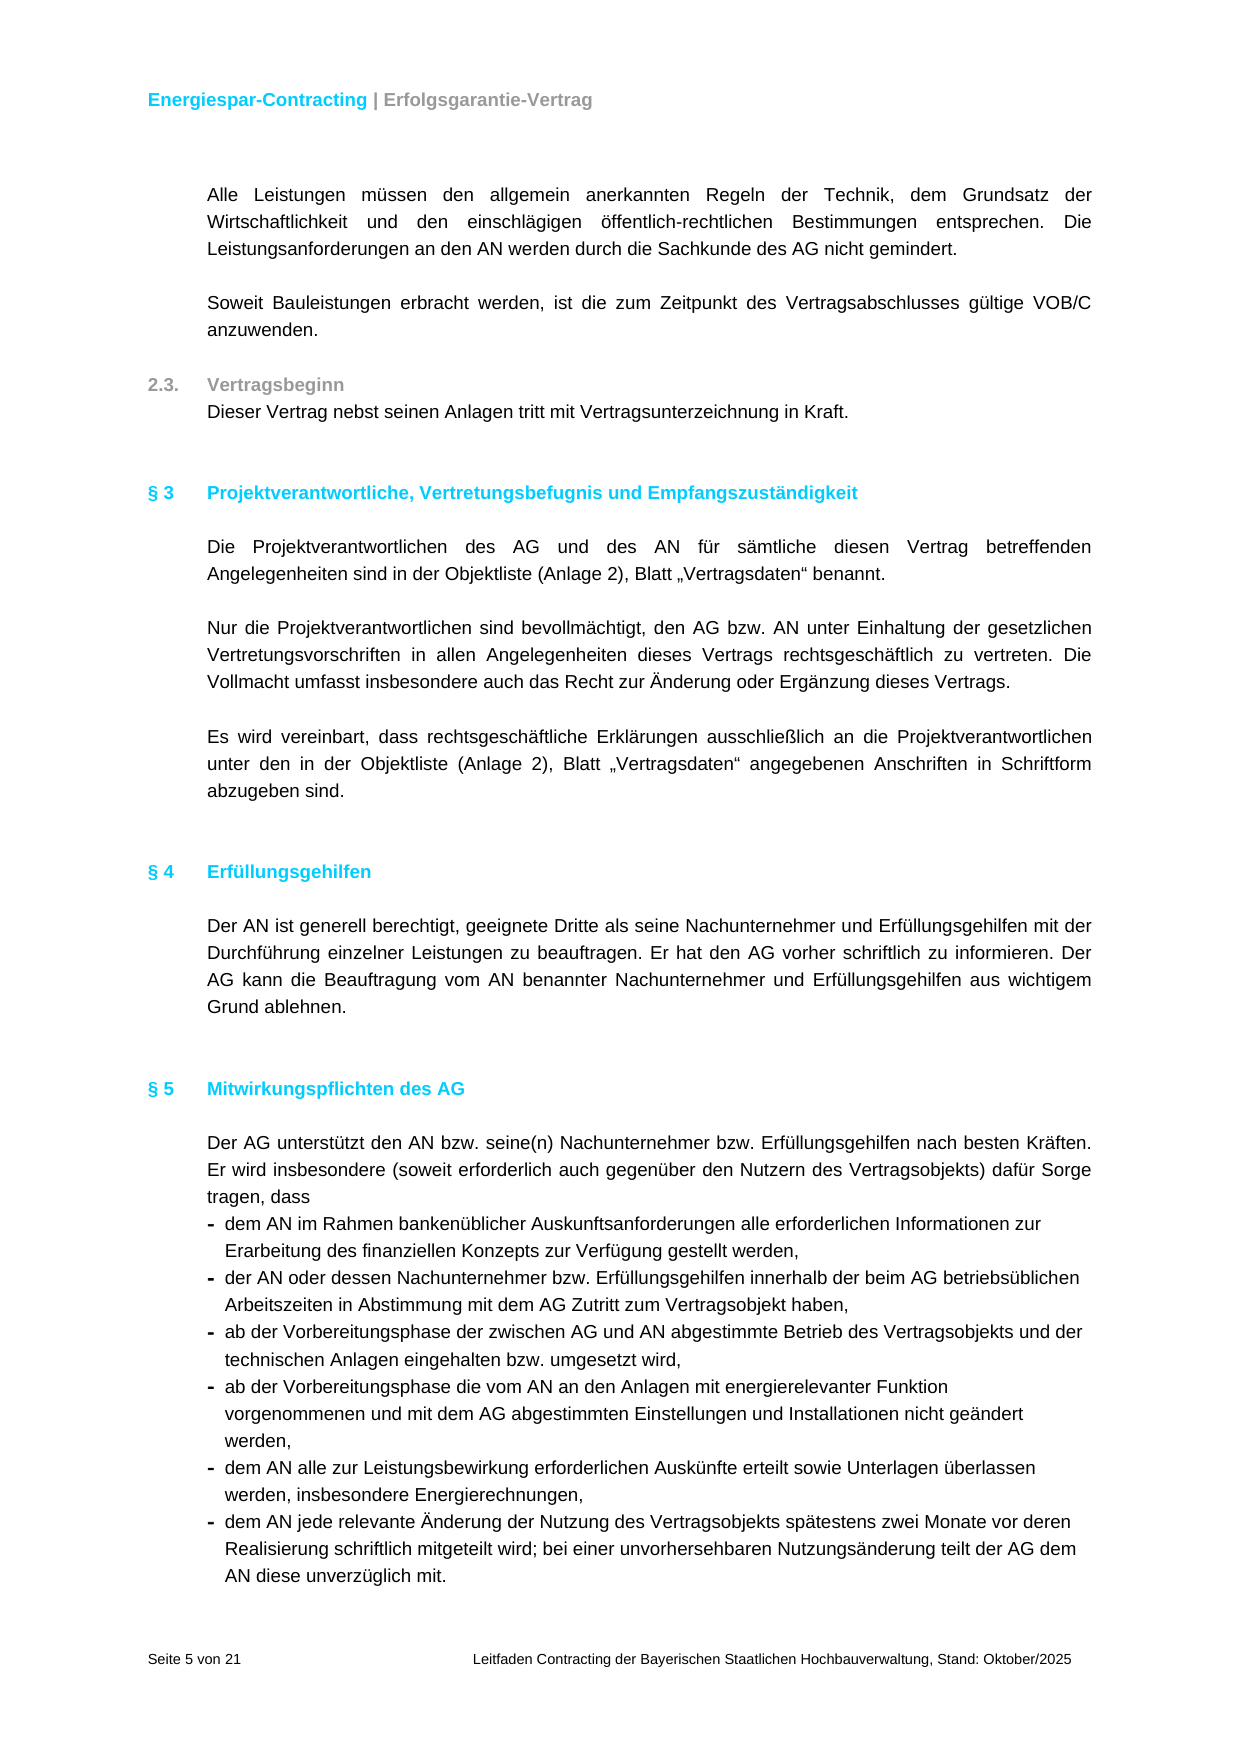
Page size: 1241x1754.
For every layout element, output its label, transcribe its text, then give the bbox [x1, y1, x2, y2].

list ab der Vorbereitungsphase die vom AN an den Anlagen mit energierelevanter Funktion vorgenommenen und mit dem AG abgestimmten Einstellungen und Installationen nicht geändert werden, [207, 1371, 1092, 1453]
text Es wird vereinbart, dass rechtsgeschäftliche Erklärungen ausschließlich an die Projektverantwortlichen unter den in der Objektliste (Anlage 2), Blatt „Vertragsdaten“ angegebenen Anschriften in Schriftform abzugeben sind. [207, 721, 1092, 803]
text Alle Leistungen müssen den allgemein anerkannten Regeln der Technik, dem Grundsatz der Wirtschaftlichkeit und den einschlägigen öffentlich-rechtlichen Bestimmungen entsprechen. Die Leistungsanforderungen an den AN werden durch die Sachkunde des AG nicht gemindert. [207, 180, 1092, 261]
text Soweit Bauleistungen erbracht werden, ist die zum Zeitpunkt des Vertragsabschlusses gültige VOB/C anzuwenden. [207, 288, 1092, 342]
text Die Projektverantwortlichen des AG und des AN für sämtliche diesen Vertrag betreffenden Angelegenheiten sind in der Objektliste (Anlage 2), Blatt „Vertragsdaten“ benannt. [207, 532, 1092, 586]
text Dieser Vertrag nebst seinen Anlagen tritt mit Vertragsunterzeichnung in Kraft. [207, 396, 1092, 423]
subtitle 2.3. Vertragsbeginn [148, 369, 1092, 396]
text Der AN ist generell berechtigt, geeignete Dritte als seine Nachunternehmer und Erfüllungsgehilfen mit der Durchführung einzelner Leistungen zu beauftragen. Er hat den AG vorher schriftlich zu informieren. Der AG kann die Beauftragung vom AN benannter Nachunternehmer und Erfüllungsgehilfen aus wichtigem Grund ablehnen. [207, 911, 1092, 1019]
text Nur die Projektverantwortlichen sind bevollmächtigt, den AG bzw. AN unter Einhaltung der gesetzlichen Vertretungsvorschriften in allen Angelegenheiten dieses Vertrags rechtsgeschäftlich zu vertreten. Die Vollmacht umfasst insbesondere auch das Recht zur Änderung oder Ergänzung dieses Vertrags. [207, 613, 1092, 694]
text Der AG unterstützt den AN bzw. seine(n) Nachunternehmer bzw. Erfüllungsgehilfen nach besten Kräften. Er wird insbesondere (soweit erforderlich auch gegenüber den Nutzern des Vertragsobjekts) dafür Sorge tragen, dass [207, 1128, 1092, 1209]
list ab der Vorbereitungsphase der zwischen AG und AN abgestimmte Betrieb des Vertragsobjekts und der technischen Anlagen eingehalten bzw. umgesetzt wird, [207, 1317, 1092, 1371]
subtitle § 3 Projektverantwortliche, Vertretungsbefugnis und Empfangszuständigkeit [148, 478, 1092, 505]
subtitle § 5 Mitwirkungspflichten des AG [148, 1073, 1092, 1101]
list der AN oder dessen Nachunternehmer bzw. Erfüllungsgehilfen innerhalb der beim AG betriebsüblichen Arbeitszeiten in Abstimmung mit dem AG Zutritt zum Vertragsobjekt haben, [207, 1263, 1092, 1317]
list dem AN im Rahmen bankenüblicher Auskunftsanforderungen alle erforderlichen Informationen zur Erarbeitung des finanziellen Konzepts zur Verfügung gestellt werden, [207, 1209, 1092, 1263]
list dem AN jede relevante Änderung der Nutzung des Vertragsobjekts spätestens zwei Monate vor deren Realisierung schriftlich mitgeteilt wird; bei einer unvorhersehbaren Nutzungsänderung teilt der AG dem AN diese unverzüglich mit. [207, 1507, 1092, 1588]
list dem AN alle zur Leistungsbewirkung erforderlichen Auskünfte erteilt sowie Unterlagen überlassen werden, insbesondere Energierechnungen, [207, 1453, 1092, 1507]
subtitle § 4 Erfüllungsgehilfen [148, 857, 1092, 884]
